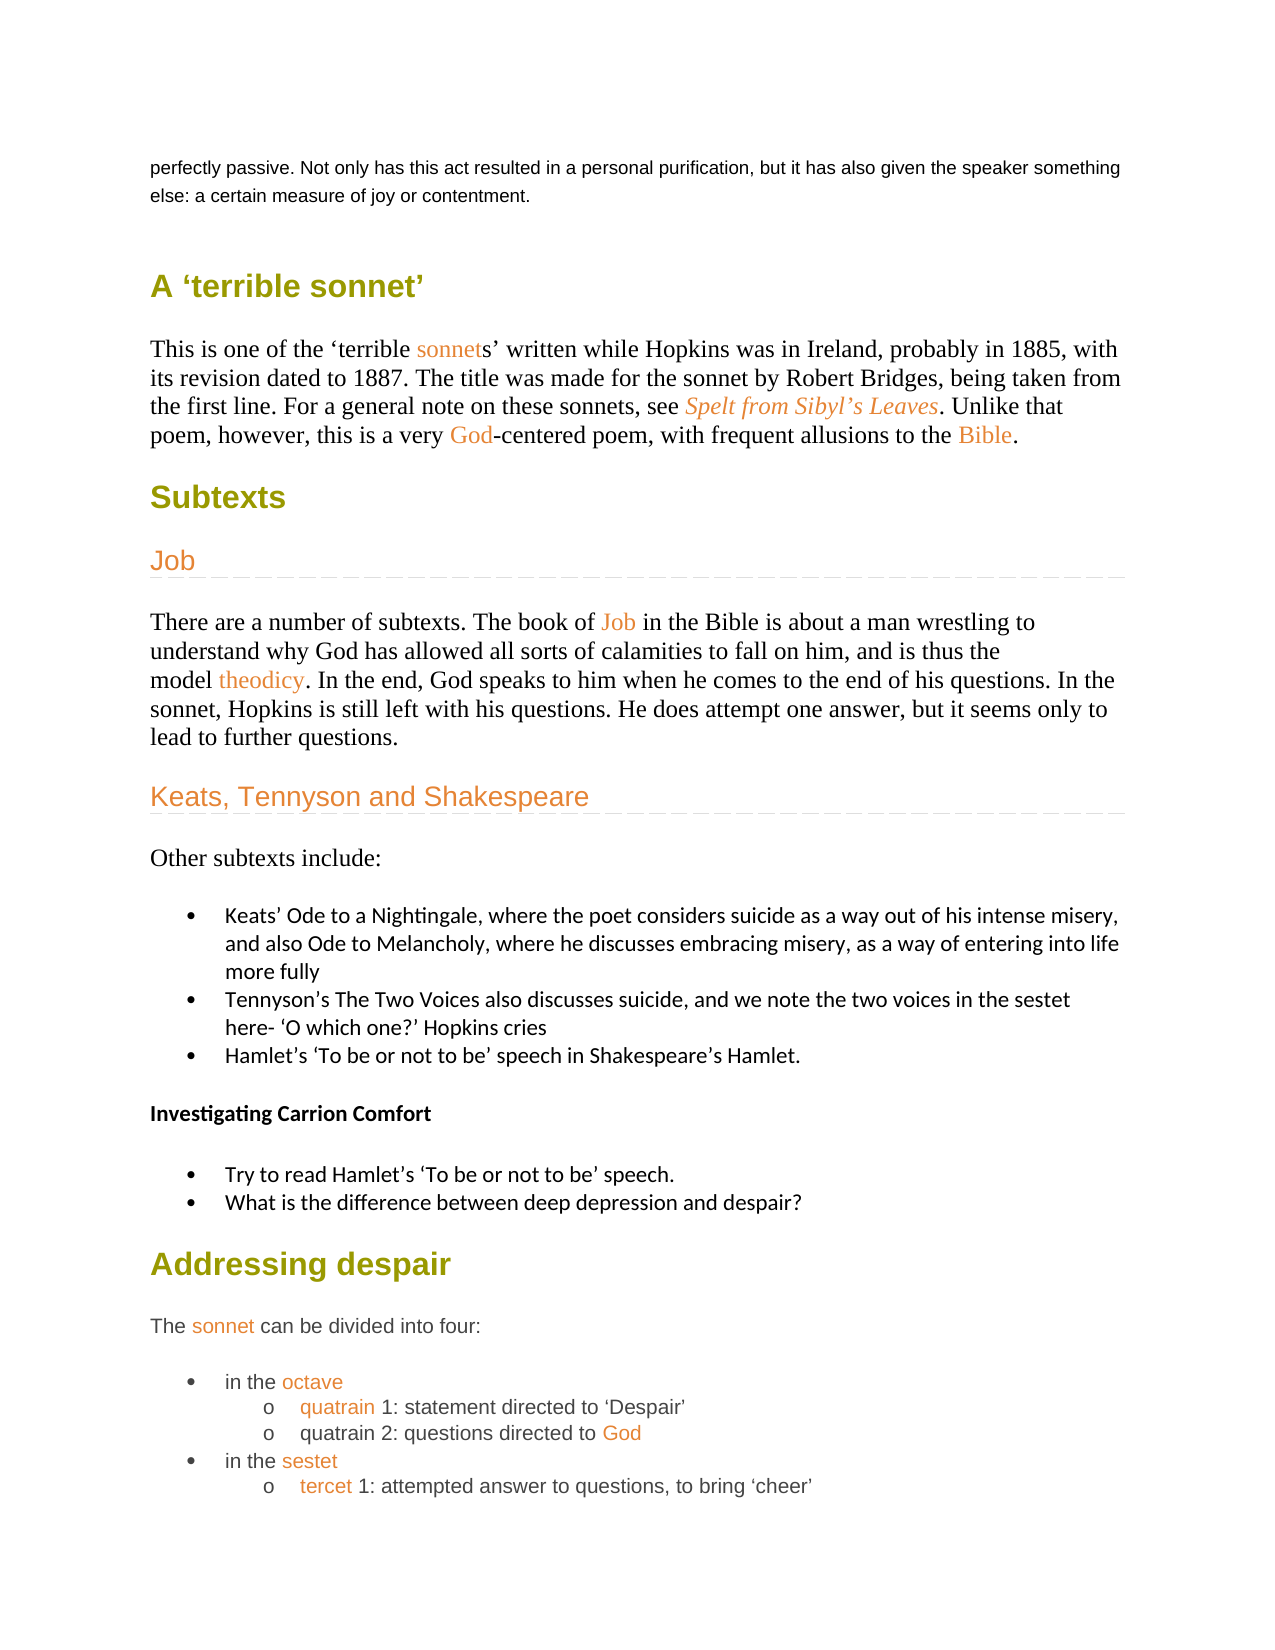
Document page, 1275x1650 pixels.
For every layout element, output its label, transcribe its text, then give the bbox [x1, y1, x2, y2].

subtitle Subtexts [150, 478, 1125, 515]
text The sonnet can be divided into four: [150, 1311, 1125, 1338]
list Try to read Hamlet’s ‘To be or not to be’ speech. [187, 1160, 1125, 1188]
subtitle Addressing despair [150, 1245, 1125, 1282]
text This is one of the ‘terrible sonnets’ written while Hopkins was in Ireland, probably in 1885, with its revision dated to 1887. The title was made for the sonnet by Robert Bridges, being taken from the first line. For a general note on these sonnets, see Spelt from Sibyl’s Leaves. Unlike that poem, however, this is a very God-centered poem, with frequent allusions to the Bible. [150, 334, 1125, 449]
subtitle Keats, Tennyson and Shakespeare [150, 780, 1125, 814]
text Investigating Carrion Comfort [150, 1099, 1125, 1127]
list Tennyson’s The Two Voices also discusses suicide, and we note the two voices in the sestet here- ‘O which one?’ Hopkins cries [187, 985, 1125, 1041]
subtitle Job [150, 544, 1125, 578]
list What is the difference between deep depression and despair? [187, 1188, 1125, 1216]
text There are a number of subtexts. The book of Job in the Bible is about a man wrestling to understand why God has allowed all sorts of calamities to fall on him, and is thus the model theodicy. In the end, God speaks to him when he comes to the end of his questions. In the sonnet, Hopkins is still left with his questions. He does attempt one answer, but it seems only to lead to further questions. [150, 607, 1125, 751]
subtitle A ‘terrible sonnet’ [150, 268, 1125, 305]
list quatrain 2: questions directed to God [262, 1420, 1125, 1447]
list Keats’ Ode to a Nightingale, where the poet considers suicide as a way out of his intense misery, and also Ode to Melancholy, where he discusses embracing misery, as a way of entering into life more fully [187, 901, 1125, 985]
list in the sestet [187, 1447, 1125, 1473]
text Other subtexts include: [150, 843, 1125, 872]
list quatrain 1: statement directed to ‘Despair’ [262, 1394, 1125, 1420]
list Hamlet’s ‘To be or not to be’ speech in Shakespeare’s Hamlet. [187, 1041, 1125, 1069]
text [150, 150, 1125, 206]
list tercet 1: attempted answer to questions, to bring ‘cheer’ [262, 1473, 1125, 1500]
list in the octave [187, 1367, 1125, 1394]
